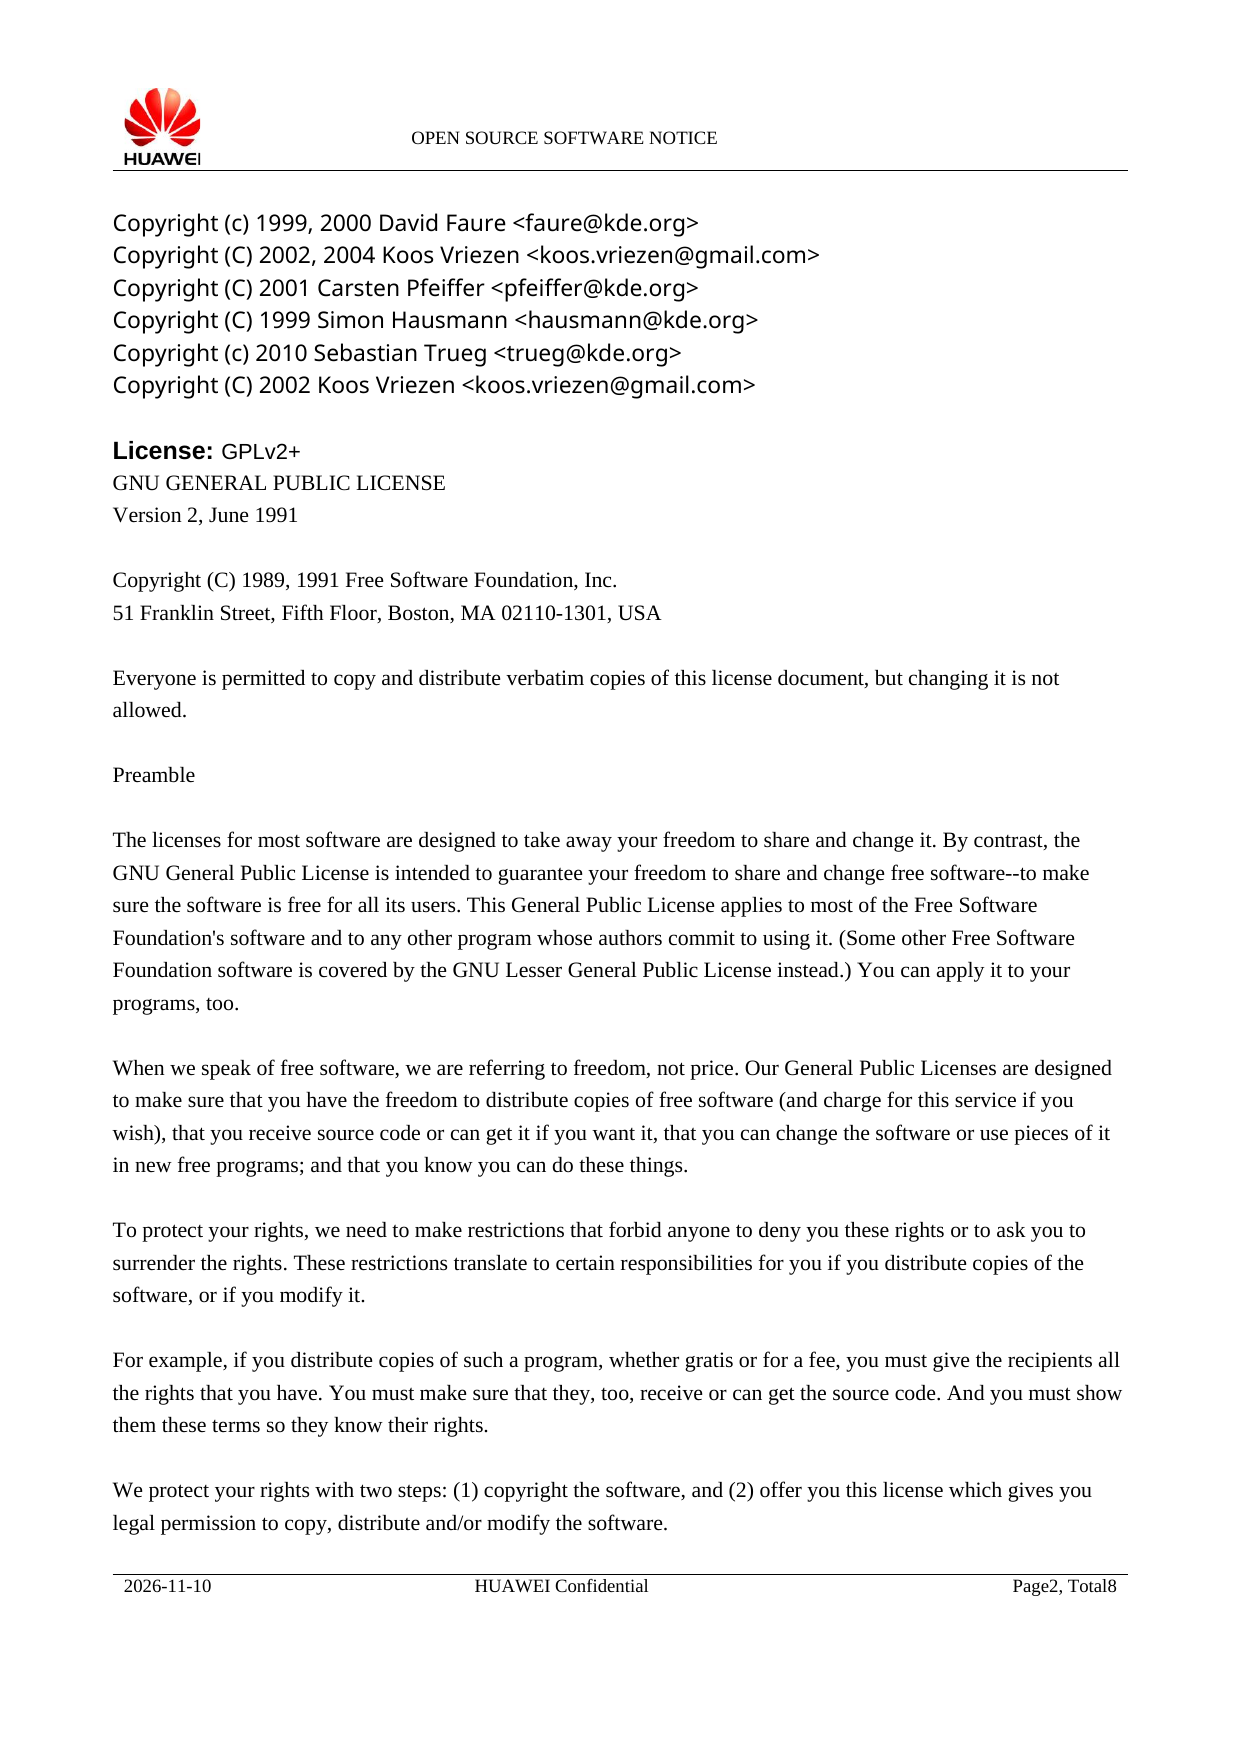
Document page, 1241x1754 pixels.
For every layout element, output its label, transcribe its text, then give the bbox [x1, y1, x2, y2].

text License: GPLv2+ [112, 434, 1128, 466]
picture [124, 88, 201, 165]
